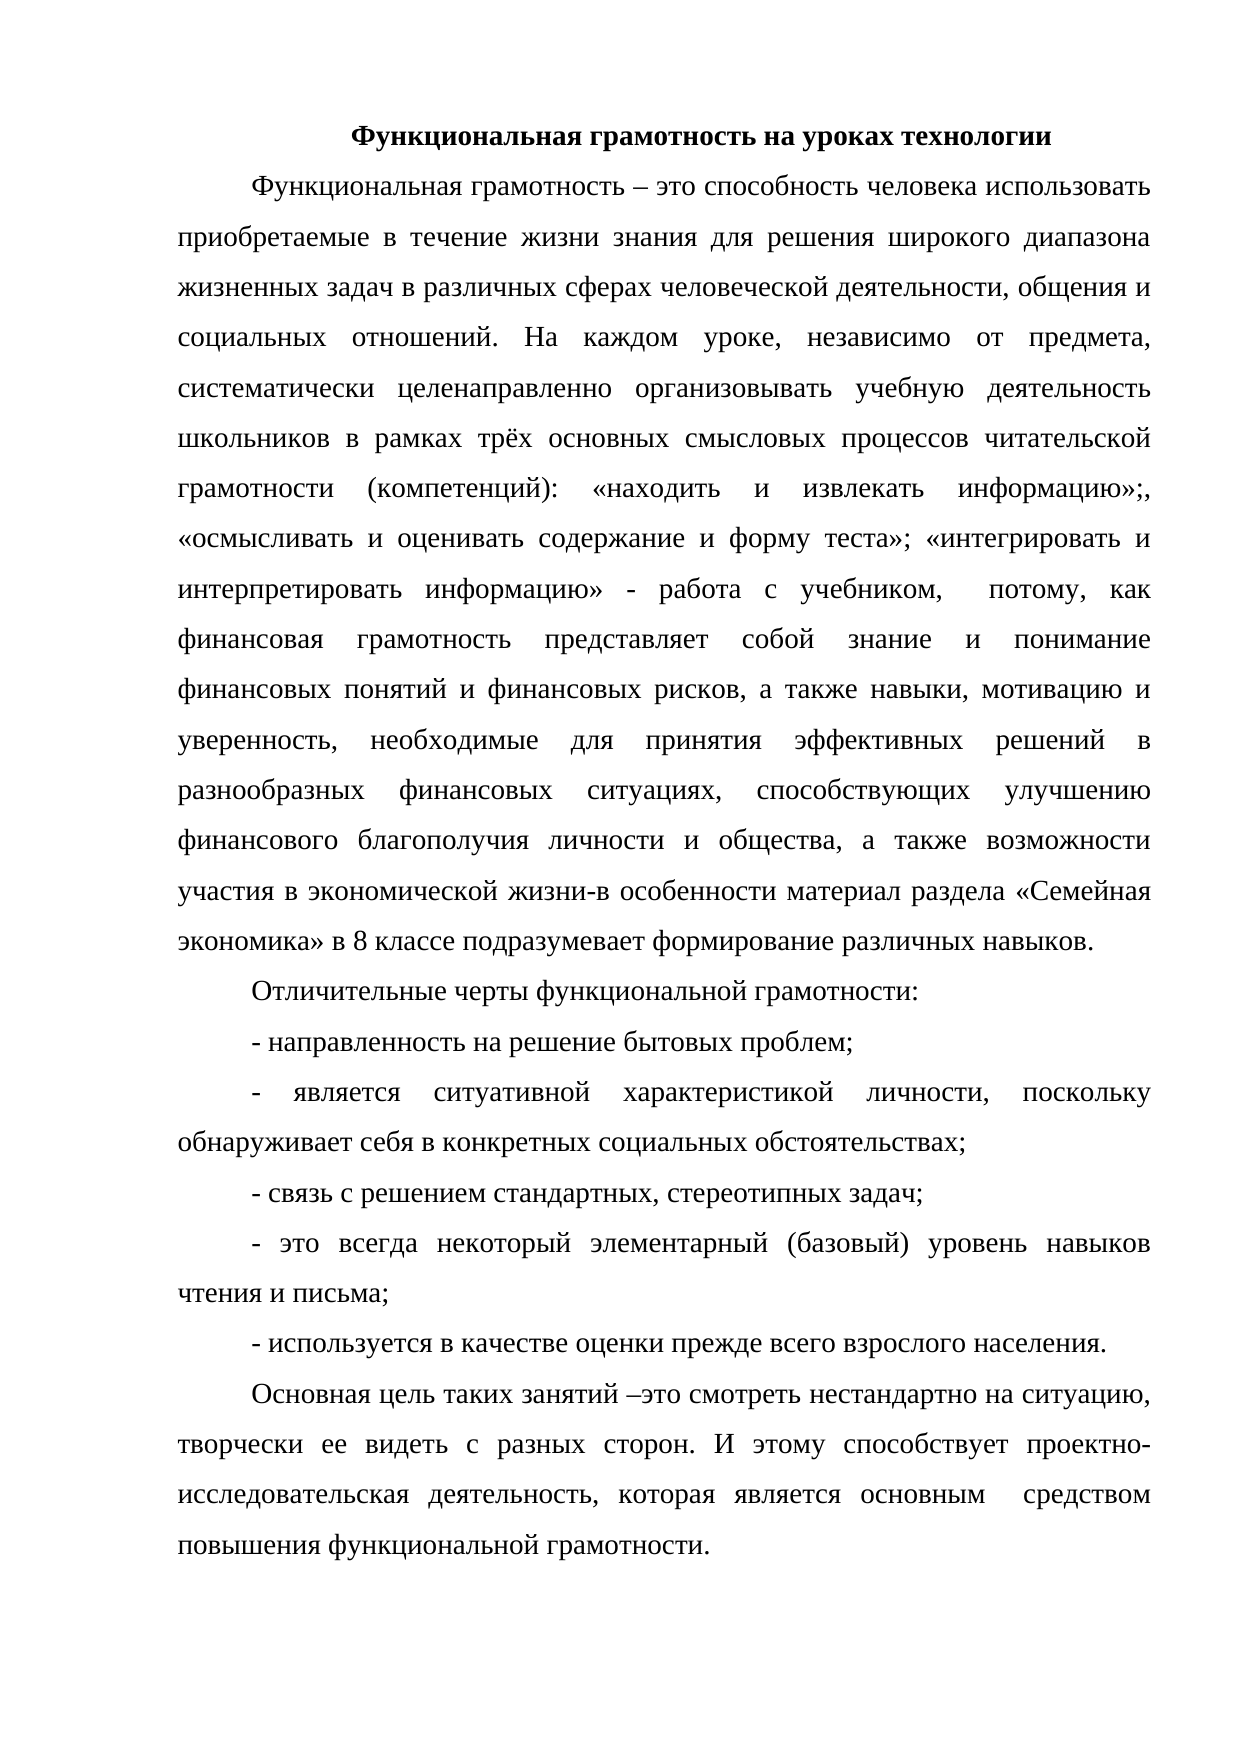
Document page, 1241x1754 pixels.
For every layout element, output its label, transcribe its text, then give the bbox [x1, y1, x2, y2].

text Функциональная грамотность на уроках технологии [177, 118, 1152, 152]
text Отличительные черты функциональной грамотности: [177, 973, 1152, 1007]
text Основная цель таких занятий –это смотреть нестандартно на ситуацию, творчески ее видеть с разных сторон. И этому способствует проектно-исследовательская деятельность, которая является основным средством повышения функциональной грамотности. [177, 1376, 1152, 1560]
text - является ситуативной характеристикой личности, поскольку обнаруживает себя в конкретных социальных обстоятельствах; [177, 1074, 1152, 1158]
text - используется в качестве оценки прежде всего взрослого населения. [177, 1326, 1152, 1359]
text Функциональная грамотность – это способность человека использовать приобретаемые в течение жизни знания для решения широкого диапазона жизненных задач в различных сферах человеческой деятельности, общения и социальных отношений. На каждом уроке, независимо от предмета, систематически целенаправленно организовывать учебную деятельность школьников в рамках трёх основных смысловых процессов читательской грамотности (компетенций): «находить и извлекать информацию»;, «осмысливать и оценивать содержание и форму теста»; «интегрировать и интерпретировать информацию» - работа с учебником, потому, как финансовая грамотность представляет собой знание и понимание финансовых понятий и финансовых рисков, а также навыки, мотивацию и уверенность, необходимые для принятия эффективных решений в разнообразных финансовых ситуациях, способствующих улучшению финансового благополучия личности и общества, а также возможности участия в экономической жизни-в особенности материал раздела «Семейная экономика» в 8 классе подразумевает формирование различных навыков. [177, 168, 1152, 957]
text - связь с решением стандартных, стереотипных задач; [177, 1175, 1152, 1208]
text - направленность на решение бытовых проблем; [177, 1024, 1152, 1057]
text - это всегда некоторый элементарный (базовый) уровень навыков чтения и письма; [177, 1225, 1152, 1309]
